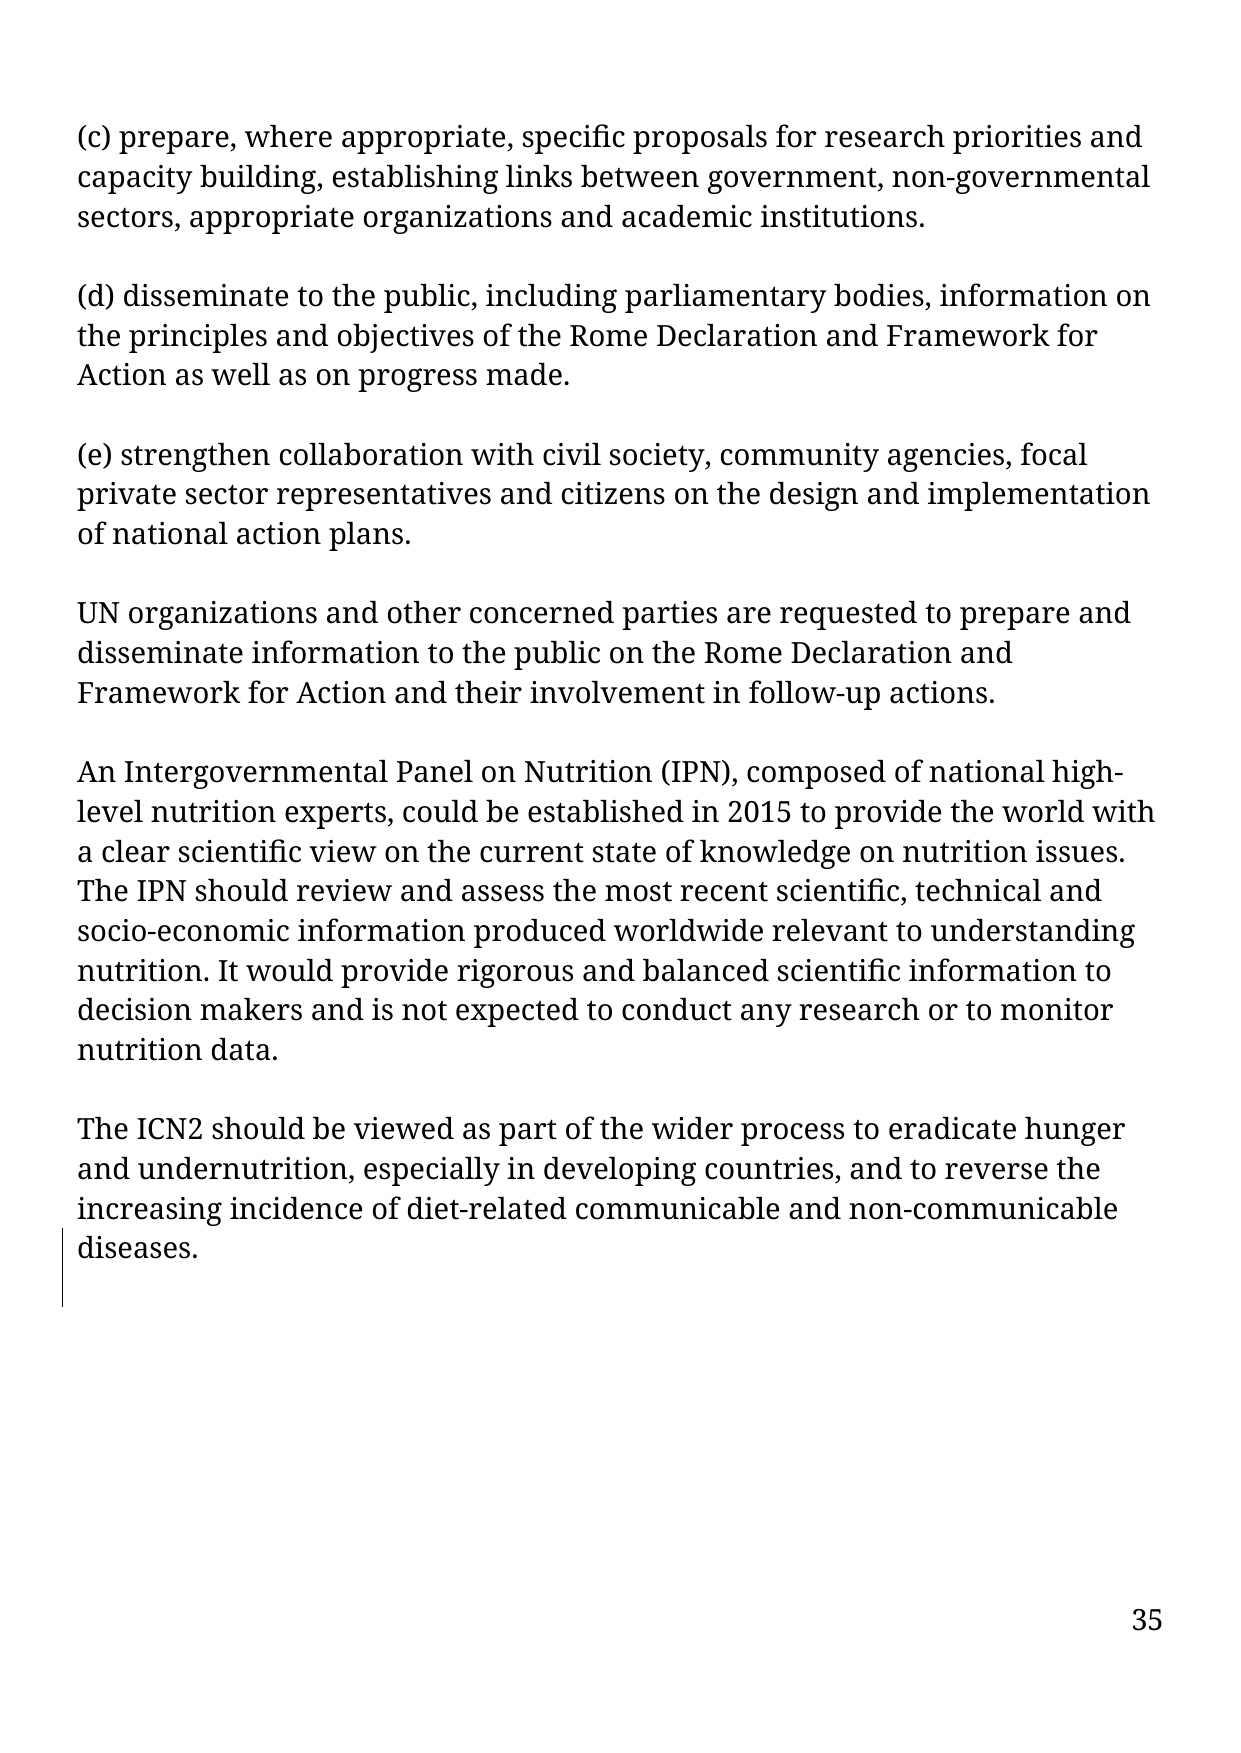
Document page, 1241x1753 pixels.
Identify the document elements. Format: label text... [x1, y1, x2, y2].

text (c) prepare, where appropriate, specific proposals for research priorities and capacity building, establishing links between government, non-governmental sectors, appropriate organizations and academic institutions. [77, 116, 1163, 236]
text The ICN2 should be viewed as part of the wider process to eradicate hunger and undernutrition, especially in developing countries, and to reverse the increasing incidence of diet-related communicable and non-communicable diseases. [77, 1109, 1163, 1267]
text (d) disseminate to the public, including parliamentary bodies, information on the principles and objectives of the Rome Declaration and Framework for Action as well as on progress made. [77, 275, 1163, 394]
text UN organizations and other concerned parties are requested to prepare and disseminate information to the public on the Rome Declaration and Framework for Action and their involvement in follow-up actions. [77, 593, 1163, 712]
text (e) strengthen collaboration with civil society, community agencies, focal private sector representatives and citizens on the design and implementation of national action plans. [77, 434, 1163, 553]
text An Intergovernmental Panel on Nutrition (IPN), composed of national high-level nutrition experts, could be established in 2015 to provide the world with a clear scientific view on the current state of knowledge on nutrition issues. The IPN should review and assess the most recent scientific, technical and socio-economic information produced worldwide relevant to understanding nutrition. It would provide rigorous and balanced scientific information to decision makers and is not expected to conduct any research or to monitor nutrition data. [77, 751, 1163, 1069]
